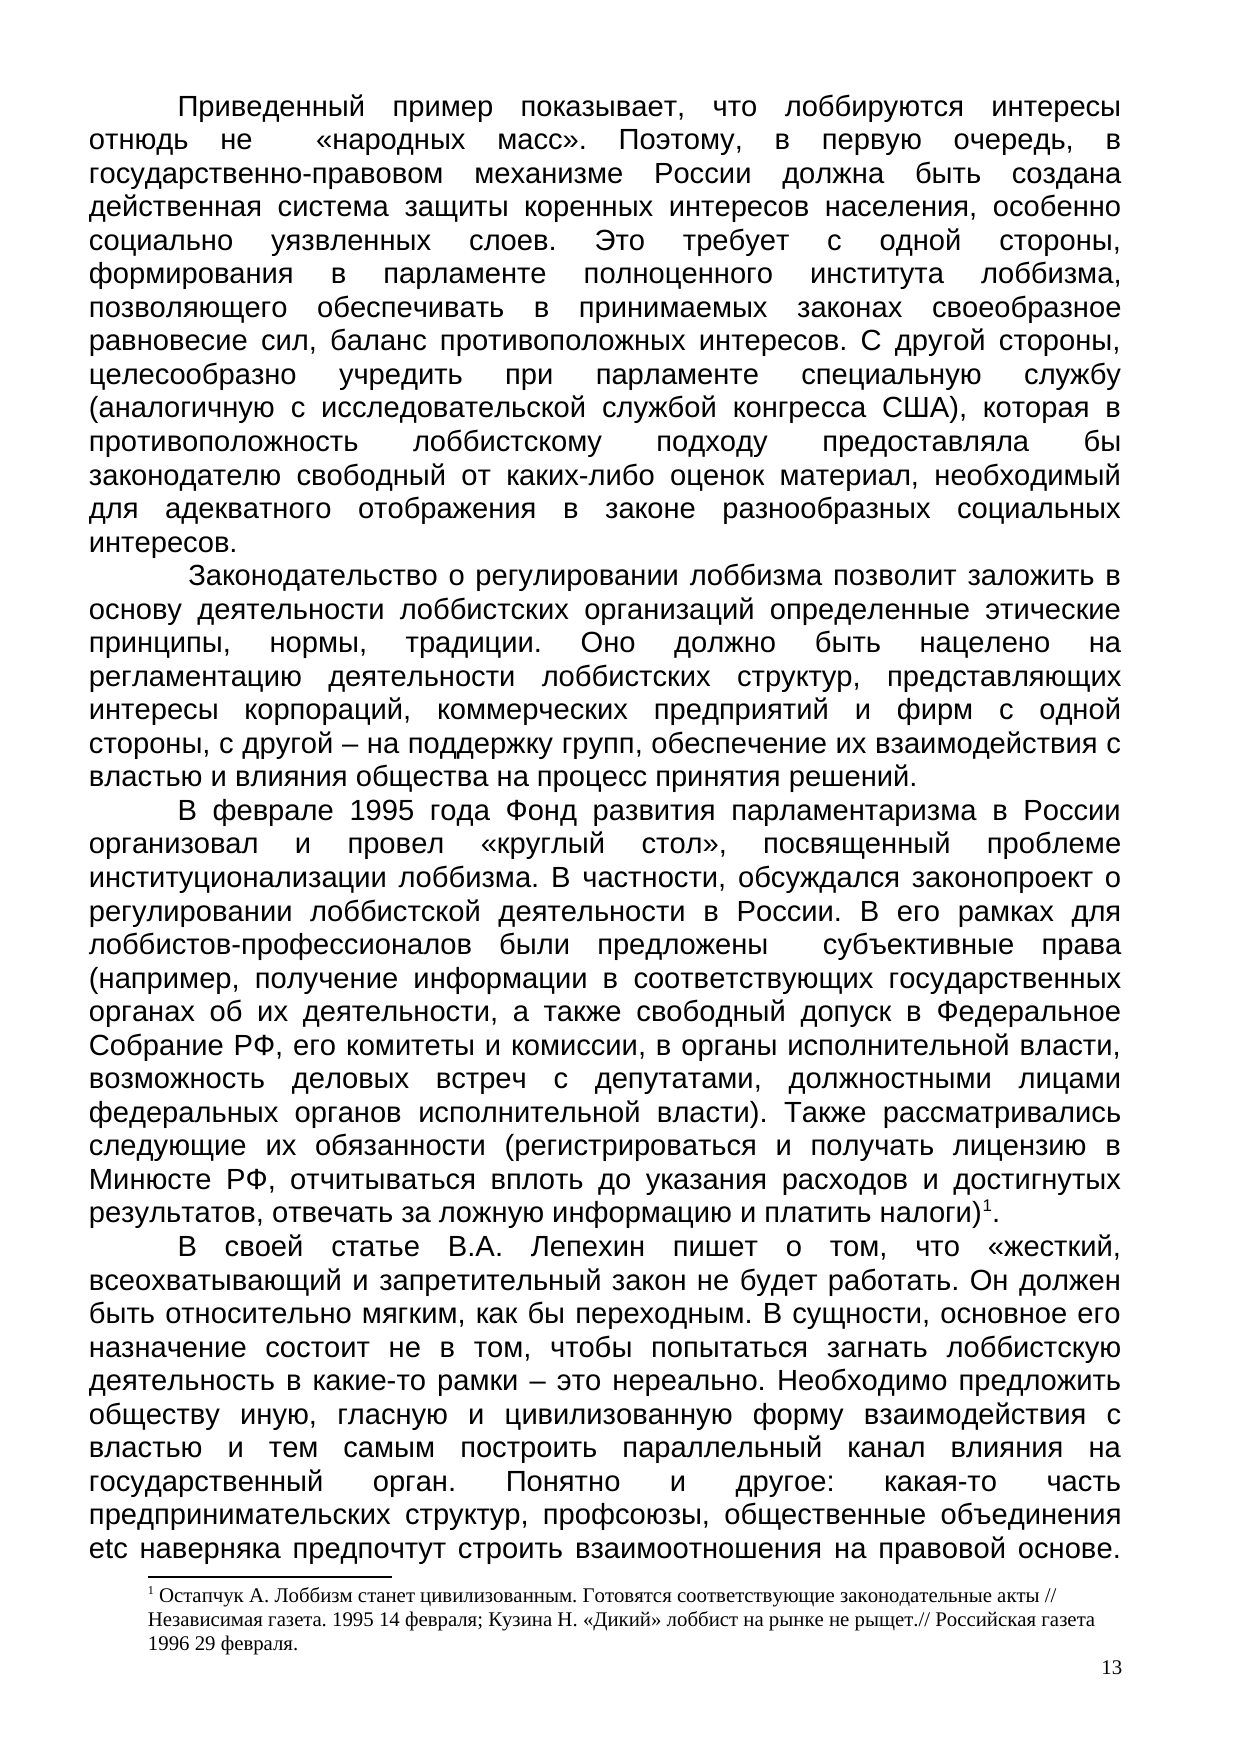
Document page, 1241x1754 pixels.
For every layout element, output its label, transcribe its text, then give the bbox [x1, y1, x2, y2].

text В феврале 1995 года Фонд развития парламентаризма в России организовал и провел «круглый стол», посвященный проблеме институционализации лоббизма. В частности, обсуждался законопроект о регулировании лоббистской деятельности в России. В его рамках для лоббистов-профессионалов были предложены субъективные права (например, получение информации в соответствующих государственных органах об их деятельности, а также свободный допуск в Федеральное Собрание РФ, его комитеты и комиссии, в органы исполнительной власти, возможность деловых встреч с депутатами, должностными лицами федеральных органов исполнительной власти). Также рассматривались следующие их обязанности (регистрироваться и получать лицензию в Минюсте РФ, отчитываться вплоть до указания расходов и достигнутых результатов, отвечать за ложную информацию и платить налоги). [89, 793, 1122, 1229]
text Законодательство о регулировании лоббизма позволит заложить в основу деятельности лоббистских организаций определенные этические принципы, нормы, традиции. Оно должно быть нацелено на регламентацию деятельности лоббистских структур, представляющих интересы корпораций, коммерческих предприятий и фирм с одной стороны, с другой – на поддержку групп, обеспечение их взаимодействия с властью и влияния общества на процесс принятия решений. [89, 558, 1122, 793]
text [89, 1229, 1122, 1564]
text Приведенный пример показывает, что лоббируются интересы отнюдь не «народных масс». Поэтому, в первую очередь, в государственно-правовом механизме России должна быть создана действенная система защиты коренных интересов населения, особенно социально уязвленных слоев. Это требует с одной стороны, формирования в парламенте полноценного института лоббизма, позволяющего обеспечивать в принимаемых законах своеобразное равновесие сил, баланс противоположных интересов. С другой стороны, целесообразно учредить при парламенте специальную службу (аналогичную с исследовательской службой конгресса США), которая в противоположность лоббистскому подходу предоставляла бы законодателю свободный от каких-либо оценок материал, необходимый для адекватного отображения в законе разнообразных социальных интересов. [89, 89, 1122, 558]
